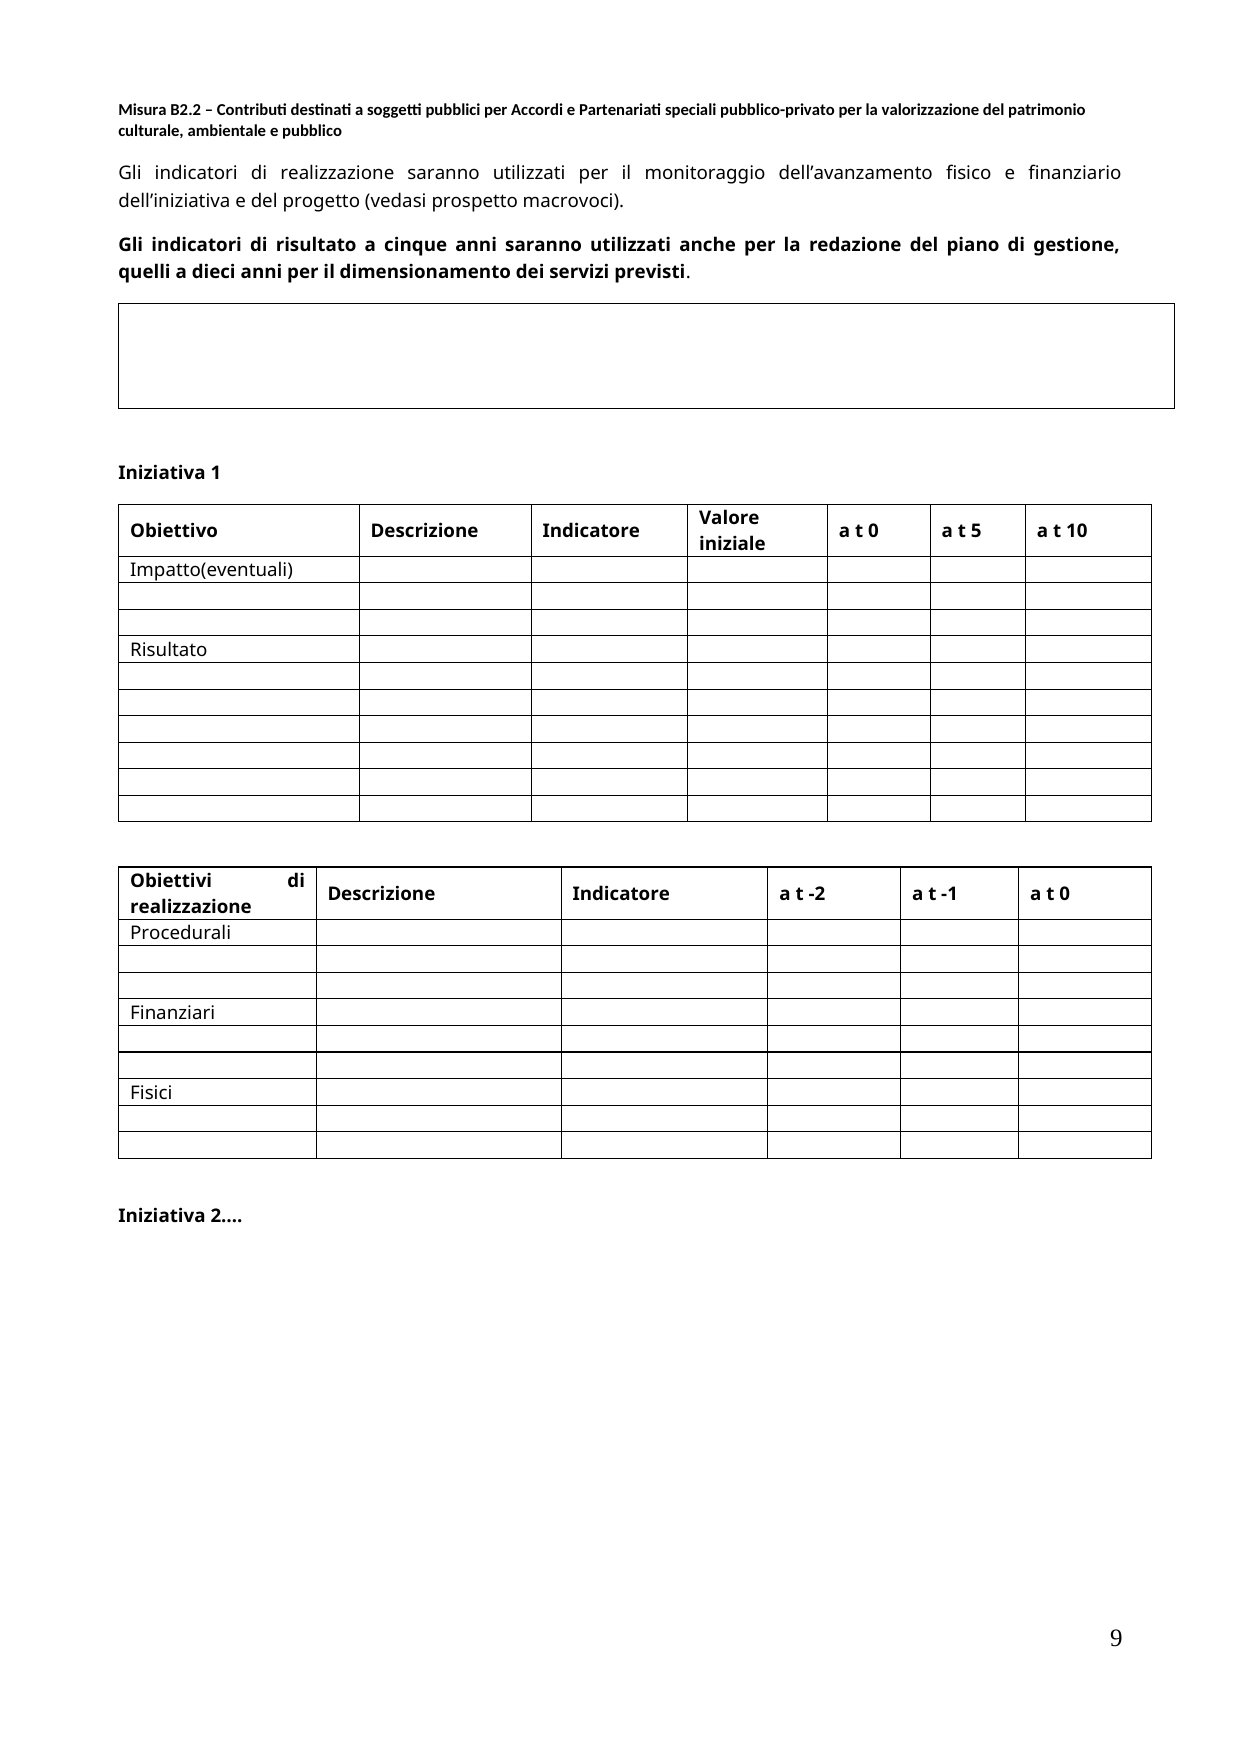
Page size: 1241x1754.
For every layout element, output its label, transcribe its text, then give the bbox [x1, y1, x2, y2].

table_cell [119, 716, 359, 742]
table_cell [931, 796, 1025, 821]
table_header a t -2 [768, 868, 900, 918]
table_cell [532, 583, 687, 609]
table_header Obiettivo [119, 505, 359, 556]
table_cell [532, 636, 687, 662]
table_cell [562, 920, 767, 945]
table_cell [317, 1053, 561, 1078]
table_cell [1026, 796, 1151, 821]
table_cell [1019, 920, 1151, 945]
table_cell [1019, 1079, 1151, 1104]
table_cell [360, 583, 531, 609]
table_header Obiettivi di realizzazione [119, 868, 316, 918]
table_cell [1026, 583, 1151, 609]
table_cell [1019, 1053, 1151, 1078]
table_cell [828, 716, 930, 742]
table_cell [562, 999, 767, 1025]
table_cell [317, 1079, 561, 1104]
table_cell [901, 1132, 1018, 1158]
table_cell [317, 1106, 561, 1131]
table_cell [562, 1026, 767, 1051]
table_cell [360, 610, 531, 635]
table_header Indicatore [532, 505, 687, 556]
table_cell [1019, 999, 1151, 1025]
table_header a t 10 [1026, 505, 1151, 556]
table_header Indicatore [562, 868, 767, 918]
table_cell [1019, 1026, 1151, 1051]
table_cell [317, 1026, 561, 1051]
table_cell [532, 716, 687, 742]
table_cell [119, 663, 359, 688]
table_cell [119, 1106, 316, 1131]
table_cell Risultato [119, 636, 359, 662]
table_cell [828, 583, 930, 609]
table_cell [532, 796, 687, 821]
table_cell [1019, 946, 1151, 972]
table_header a t -1 [901, 868, 1018, 918]
table_cell [688, 743, 827, 768]
table_cell [562, 1132, 767, 1158]
table_cell [828, 610, 930, 635]
table_cell [931, 663, 1025, 688]
table_cell [360, 557, 531, 582]
table_cell [119, 743, 359, 768]
table_cell [688, 663, 827, 688]
table_cell [828, 636, 930, 662]
table_cell [119, 690, 359, 715]
table_cell [688, 769, 827, 795]
table_cell [768, 999, 900, 1025]
table_cell [119, 1053, 316, 1078]
table_cell [768, 1106, 900, 1131]
table_cell [688, 557, 827, 582]
table_cell [768, 1026, 900, 1051]
table_cell Procedurali [119, 920, 316, 945]
table_cell [1026, 663, 1151, 688]
table_cell [562, 1079, 767, 1104]
table_cell [828, 796, 930, 821]
table_cell [768, 1053, 900, 1078]
table_cell [931, 636, 1025, 662]
table_cell [931, 690, 1025, 715]
table_cell [688, 583, 827, 609]
table_cell [828, 690, 930, 715]
table_cell [901, 1053, 1018, 1078]
table_cell [1019, 973, 1151, 998]
table_cell [1026, 769, 1151, 795]
table_cell [360, 690, 531, 715]
table_cell [688, 610, 827, 635]
table_cell [317, 1132, 561, 1158]
table_cell [317, 946, 561, 972]
text Gli indicatori di risultato a cinque anni saranno utilizzati anche per la redazione del piano di gestione, quelli a dieci anni per il dimensionamento dei servizi previsti. [118, 231, 1122, 284]
table_cell [1019, 1132, 1151, 1158]
table_cell [768, 973, 900, 998]
text Gli indicatori di realizzazione saranno utilizzati per il monitoraggio dell’avanzamento fisico e finanziario dell’iniziativa e del progetto (vedasi prospetto macrovoci). [118, 160, 1122, 213]
table_cell [931, 769, 1025, 795]
table_cell [931, 743, 1025, 768]
table_cell [360, 769, 531, 795]
table_header Descrizione [360, 505, 531, 556]
table_header a t 5 [931, 505, 1025, 556]
table_cell [901, 1026, 1018, 1051]
table_cell [1026, 743, 1151, 768]
table_cell [532, 557, 687, 582]
table_cell Impatto(eventuali) [119, 557, 359, 582]
table_cell [532, 663, 687, 688]
table_cell [828, 743, 930, 768]
table_cell [688, 796, 827, 821]
table_header Descrizione [317, 868, 561, 918]
table_cell [828, 663, 930, 688]
table_cell [1026, 557, 1151, 582]
table_cell [768, 1079, 900, 1104]
table_cell [562, 946, 767, 972]
table_cell [901, 1106, 1018, 1131]
table_cell [901, 973, 1018, 998]
table_cell [317, 999, 561, 1025]
table_cell [931, 610, 1025, 635]
table_cell [562, 973, 767, 998]
table_cell [1026, 690, 1151, 715]
table_cell [119, 1132, 316, 1158]
table_cell [119, 610, 359, 635]
table_cell [901, 946, 1018, 972]
table_cell [360, 716, 531, 742]
table_cell [931, 583, 1025, 609]
table_cell [532, 610, 687, 635]
table_cell [532, 743, 687, 768]
table_cell [562, 1106, 767, 1131]
table_cell Fisici [119, 1079, 316, 1104]
table_cell [768, 920, 900, 945]
table_cell [119, 1026, 316, 1051]
table_cell [119, 973, 316, 998]
table_cell [360, 796, 531, 821]
table_cell [931, 557, 1025, 582]
table_cell [768, 946, 900, 972]
table_cell [119, 769, 359, 795]
table_cell [828, 557, 930, 582]
table_header Valore iniziale [688, 505, 827, 556]
table_cell [317, 920, 561, 945]
text Iniziativa 1 [118, 459, 1122, 485]
table_cell [562, 1053, 767, 1078]
table_cell [931, 716, 1025, 742]
table_header a t 0 [828, 505, 930, 556]
table_cell [532, 769, 687, 795]
table_cell [901, 1079, 1018, 1104]
table_cell [119, 946, 316, 972]
table_cell [688, 690, 827, 715]
table_cell [532, 690, 687, 715]
table_cell [1026, 610, 1151, 635]
table_cell [119, 796, 359, 821]
table_cell [688, 636, 827, 662]
table_cell [901, 920, 1018, 945]
table_cell [901, 999, 1018, 1025]
table_cell [119, 583, 359, 609]
table_cell [360, 636, 531, 662]
table_cell [1026, 636, 1151, 662]
table_cell [360, 743, 531, 768]
table_cell [768, 1132, 900, 1158]
table_header [119, 304, 1174, 408]
table_cell [688, 716, 827, 742]
table_cell [1019, 1106, 1151, 1131]
table_cell [317, 973, 561, 998]
table_cell Finanziari [119, 999, 316, 1025]
table_cell [1026, 716, 1151, 742]
table_header a t 0 [1019, 868, 1151, 918]
table_cell [360, 663, 531, 688]
text Iniziativa 2…. [118, 1203, 1122, 1228]
table_cell [828, 769, 930, 795]
